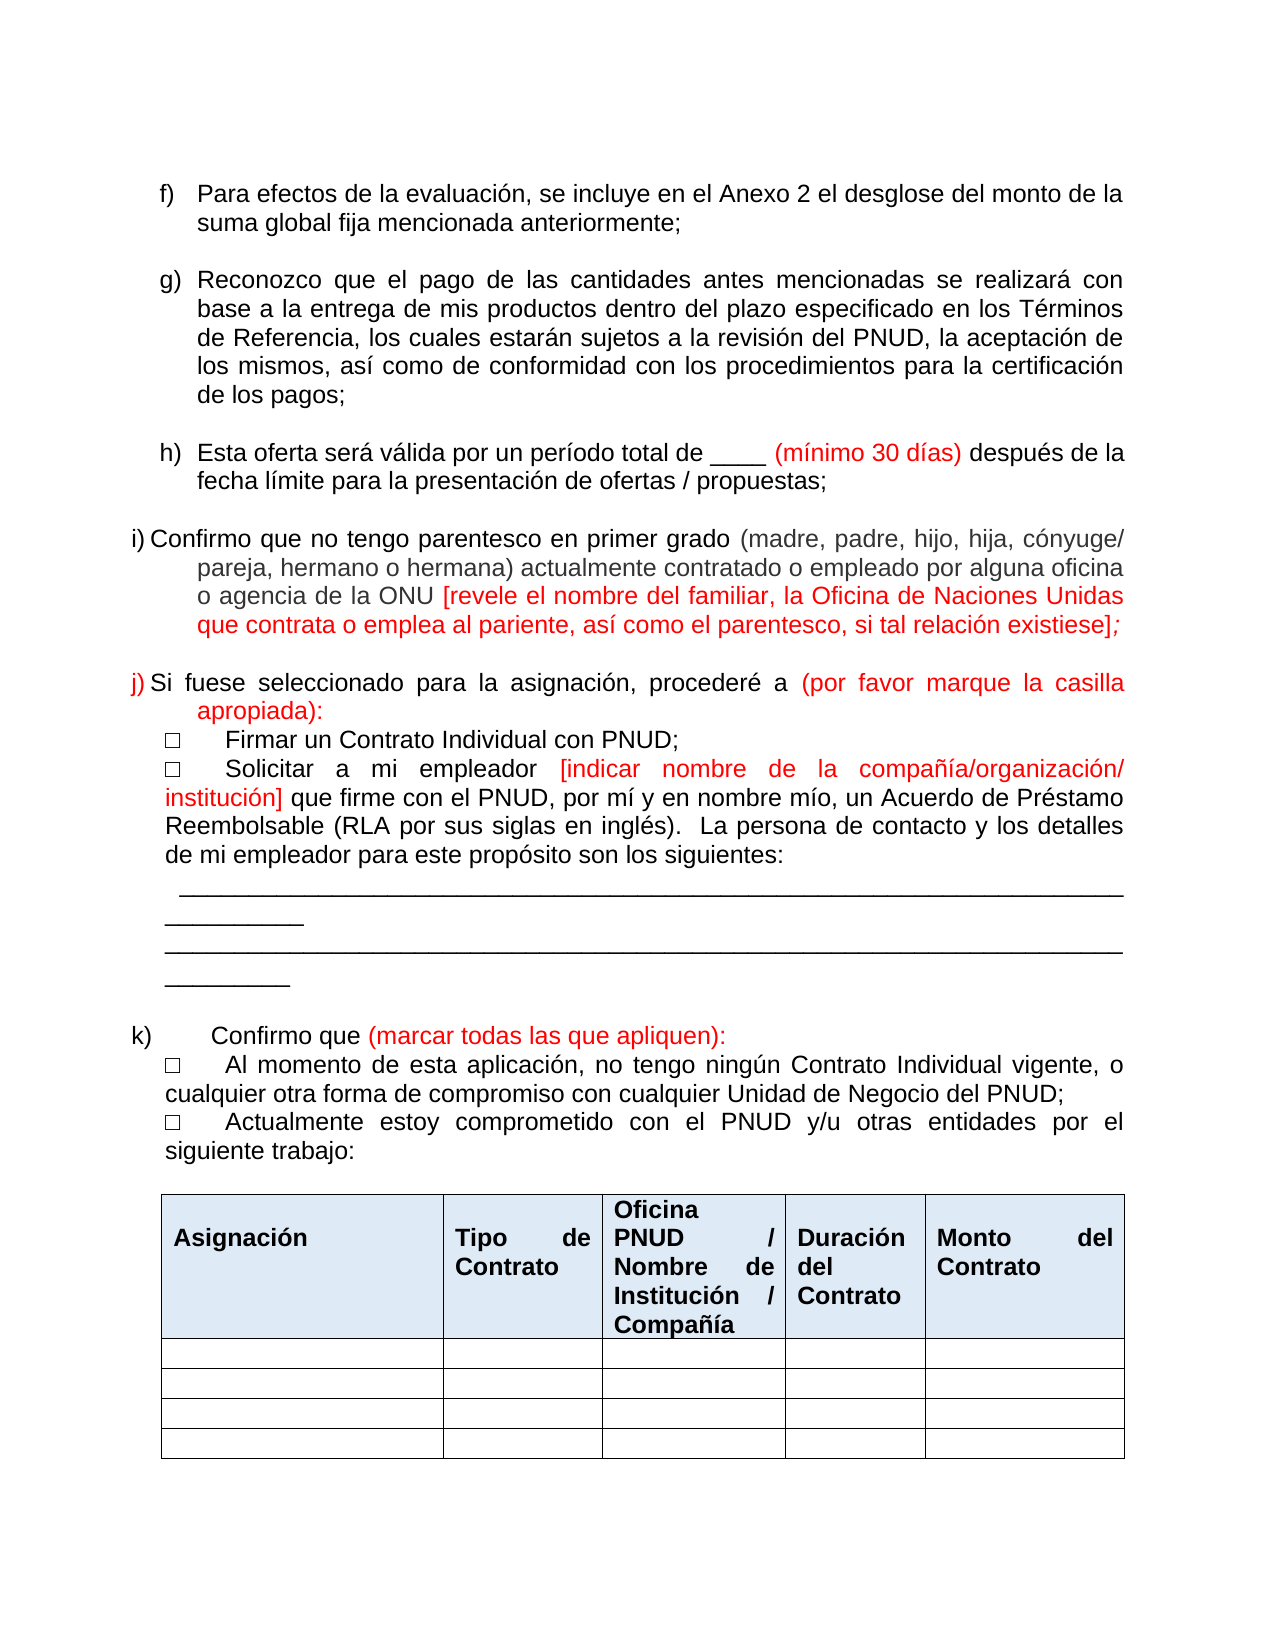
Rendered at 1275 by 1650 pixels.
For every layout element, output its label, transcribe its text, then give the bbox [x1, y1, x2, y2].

table_cell [926, 1339, 1124, 1368]
table_cell [786, 1369, 925, 1398]
text □ Actualmente estoy comprometido con el PNUD y/u otras entidades por el siguiente trabajo: [165, 1107, 1125, 1165]
table_header Monto del Contrato [926, 1195, 1124, 1338]
table_cell [162, 1339, 443, 1368]
list Para efectos de la evaluación, se incluye en el Anexo 2 el desglose del monto de la suma global fija mencionada anteriormente; [159, 179, 1125, 236]
table_cell [603, 1369, 785, 1398]
table_cell [444, 1429, 602, 1457]
list Esta oferta será válida por un período total de ____ (mínimo 30 días) después de la fecha límite para la presentación de ofertas / propuestas; [159, 437, 1125, 495]
table_cell [444, 1369, 602, 1398]
text ______________________________________________________________________________ [165, 926, 1125, 988]
table_cell [444, 1339, 602, 1368]
table_cell [786, 1339, 925, 1368]
table_cell [926, 1399, 1124, 1428]
list Si fuese seleccionado para la asignación, procederé a (por favor marque la casilla apropiada): [131, 667, 1125, 725]
table_cell [162, 1429, 443, 1457]
table_cell [786, 1429, 925, 1457]
table_cell [603, 1339, 785, 1368]
table_cell [444, 1399, 602, 1428]
table_header Asignación [162, 1195, 443, 1338]
table_cell [926, 1429, 1124, 1457]
text □ Al momento de esta aplicación, no tengo ningún Contrato Individual vigente, o cualquier otra forma de compromiso con cualquier Unidad de Negocio del PNUD; [165, 1050, 1125, 1107]
table_header Duración del Contrato [786, 1195, 925, 1338]
table_cell [786, 1399, 925, 1428]
text □ Solicitar a mi empleador [indicar nombre de la compañía/organización/ institución] que firme con el PNUD, por mí y en nombre mío, un Acuerdo de Préstamo Reembolsable (RLA por sus siglas en inglés). La persona de contacto y los detalles de mi empleador para este propósito son los siguientes: [165, 754, 1125, 869]
text □ Firmar un Contrato Individual con PNUD; [150, 725, 1125, 754]
table_cell [926, 1369, 1124, 1398]
table_header Tipo de Contrato [444, 1195, 602, 1338]
list Reconozco que el pago de las cantidades antes mencionadas se realizará con base a la entrega de mis productos dentro del plazo especificado en los Términos de Referencia, los cuales estarán sujetos a la revisión del PNUD, la aceptación de los mismos, así como de conformidad con los procedimientos para la certificación de los pagos; [159, 265, 1125, 409]
list Confirmo que no tengo parentesco en primer grado (madre, padre, hijo, hija, cónyuge/ pareja, hermano o hermana) actualmente contratado o empleado por alguna oficina o agencia de la ONU [revele el nombre del familiar, la Oficina de Naciones Unidas que contrata o emplea al pariente, así como el parentesco, si tal relación existiese]; [131, 524, 1125, 639]
table_cell [162, 1369, 443, 1398]
table_cell [603, 1429, 785, 1457]
table_cell [603, 1399, 785, 1428]
table_header Oficina PNUD / Nombre de Institución / Compañía [603, 1195, 785, 1338]
table_cell [162, 1399, 443, 1428]
list Confirmo que (marcar todas las que apliquen): [131, 1021, 1125, 1050]
text ______________________________________________________________________________ [165, 869, 1125, 926]
